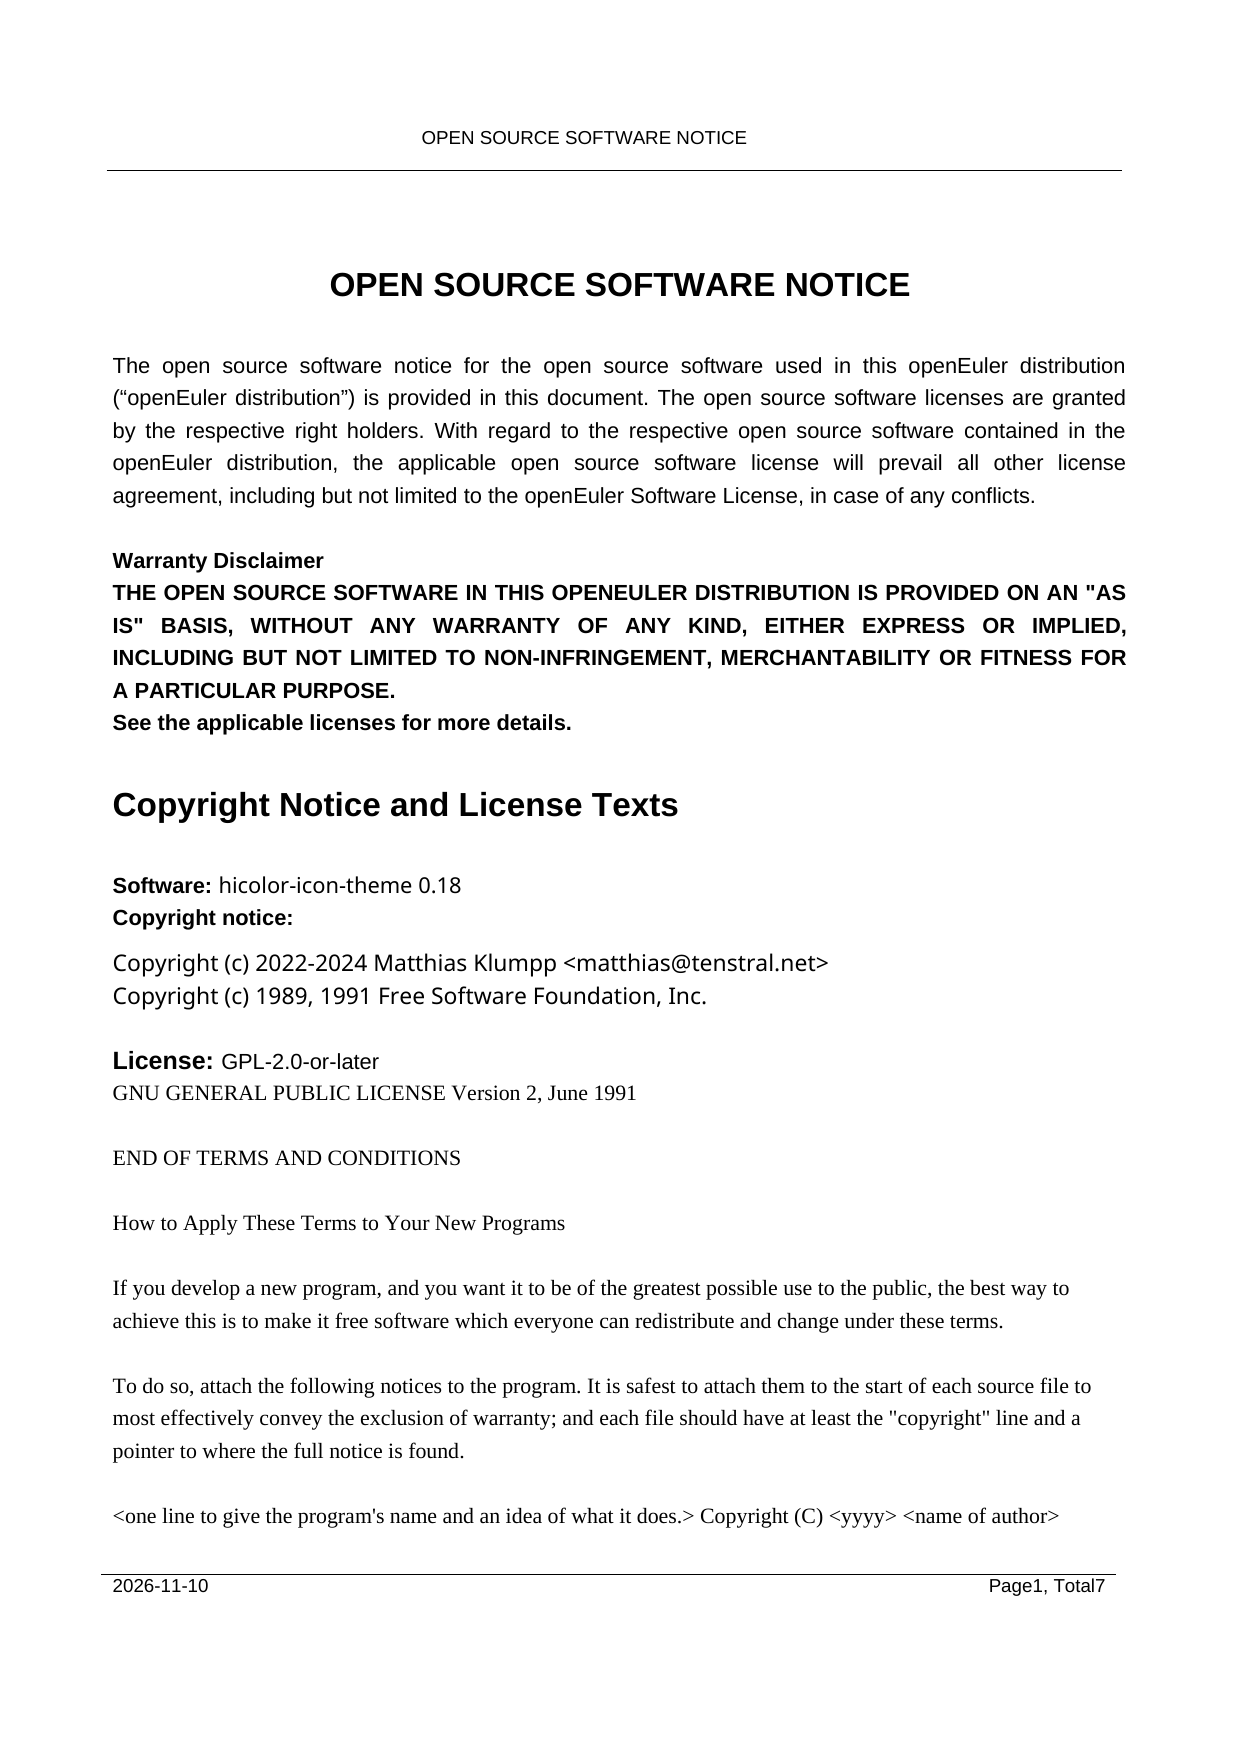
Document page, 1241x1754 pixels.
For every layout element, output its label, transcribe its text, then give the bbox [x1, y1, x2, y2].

text The open source software notice for the open source software used in this openEuler distribution (“openEuler distribution”) is provided in this document. The open source software licenses are granted by the respective right holders. With regard to the respective open source software contained in the openEuler distribution, the applicable open source software license will prevail all other license agreement, including but not limited to the openEuler Software License, in case of any conflicts. [112, 349, 1128, 511]
text OPEN SOURCE SOFTWARE NOTICE [112, 251, 1128, 316]
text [112, 1077, 1128, 1532]
text THE OPEN SOURCE SOFTWARE IN THIS OPENEULER DISTRIBUTION IS PROVIDED ON AN "AS IS" BASIS, WITHOUT ANY WARRANTY OF ANY KIND, EITHER EXPRESS OR IMPLIED, INCLUDING BUT NOT LIMITED TO NON-INFRINGEMENT, MERCHANTABILITY OR FITNESS FOR A PARTICULAR PURPOSE. See the applicable licenses for more details. [112, 576, 1128, 739]
text Copyright (c) 2022-2024 Matthias Klumpp <matthias@tenstral.net> Copyright (c) 1989, 1991 Free Software Foundation, Inc. [112, 947, 1128, 1044]
text License: GPL-2.0-or-later [112, 1044, 1128, 1077]
text Copyright Notice and License Texts [112, 771, 1128, 836]
text Warranty Disclaimer [112, 544, 1128, 576]
title Software: hicolor-icon-theme 0.18 [112, 869, 1128, 901]
text Copyright notice: [112, 901, 1128, 934]
